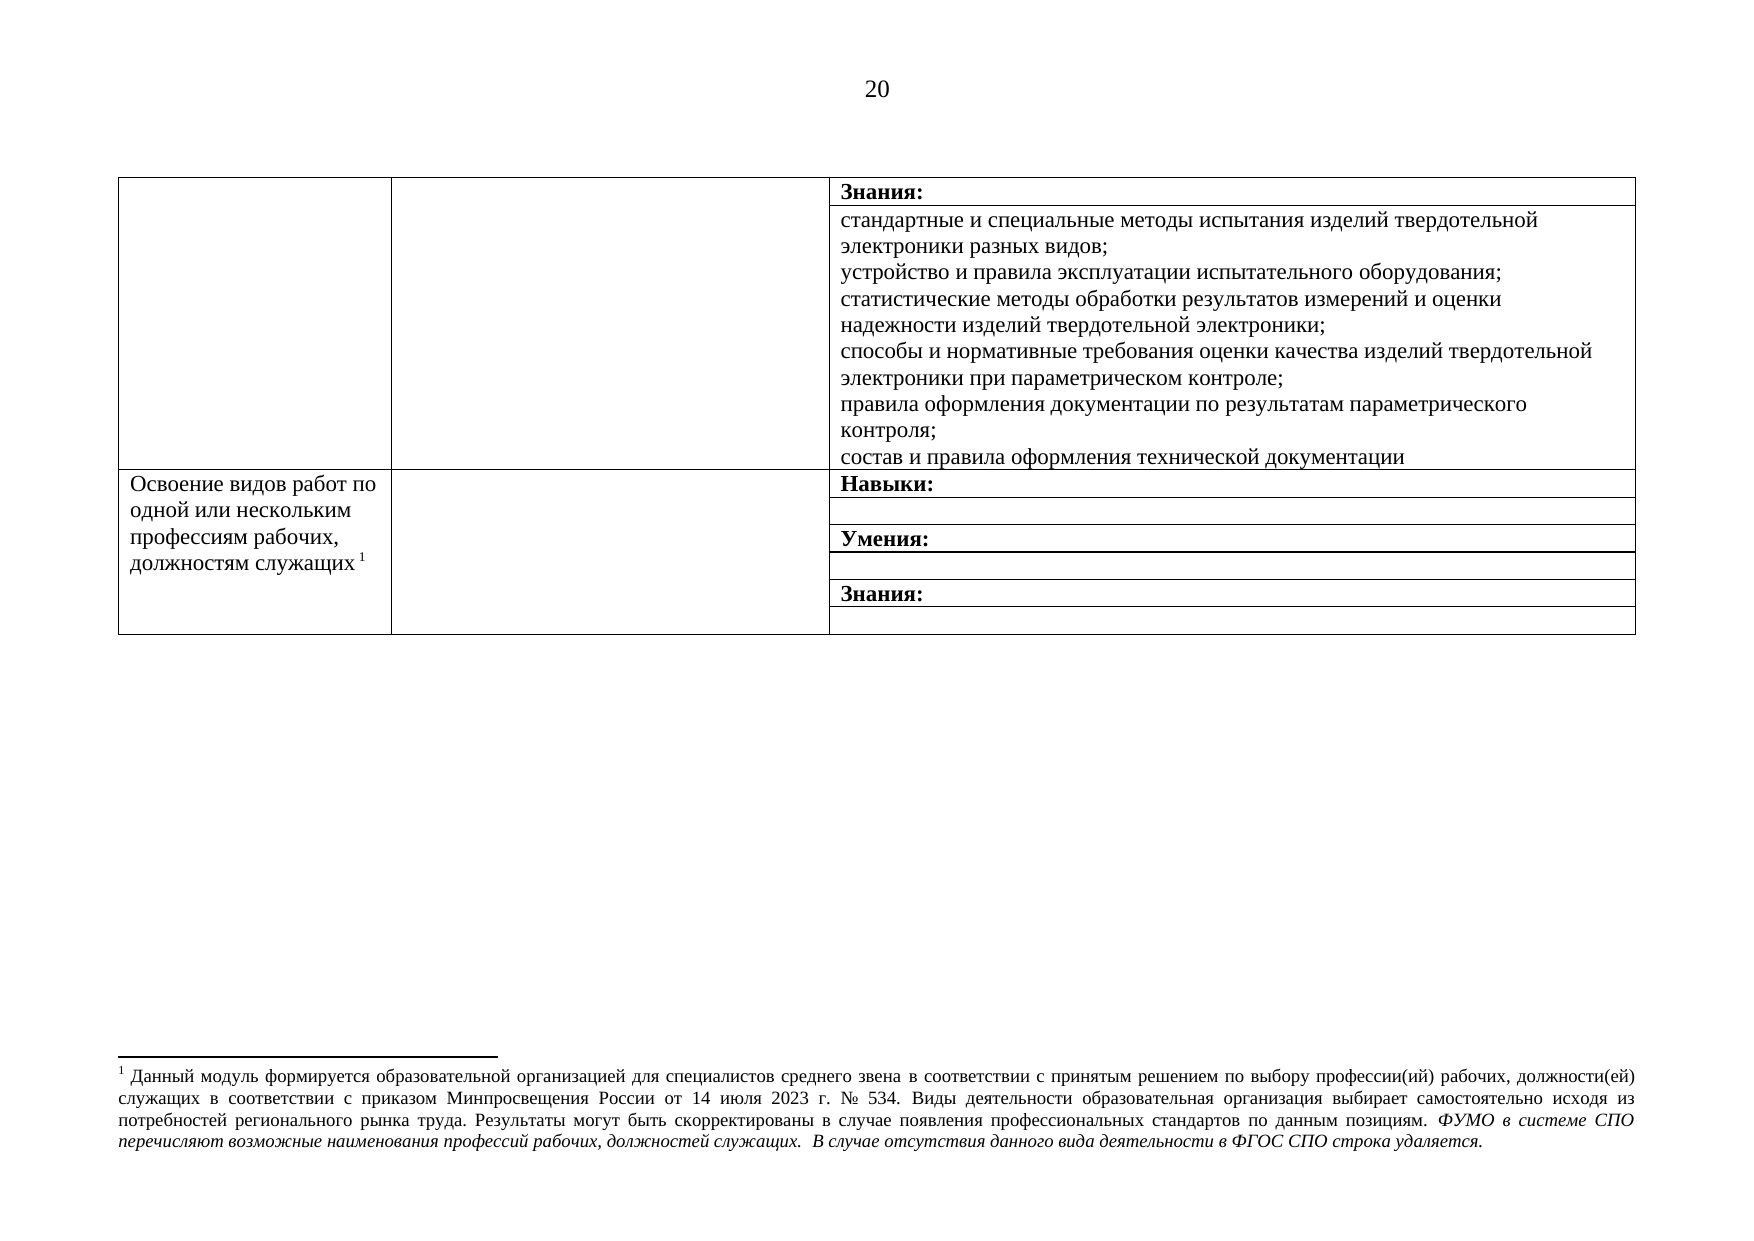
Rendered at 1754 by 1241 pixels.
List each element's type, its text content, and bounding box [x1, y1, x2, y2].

table_cell [830, 498, 1635, 524]
table_cell [392, 470, 829, 633]
table_cell Знания: [830, 580, 1635, 606]
table_cell [830, 553, 1635, 579]
table_cell Навыки: [830, 470, 1635, 497]
table_cell Умения: [830, 525, 1635, 551]
table_cell Знания: [830, 178, 1635, 204]
table_cell Освоение видов работ по одной или нескольким профессиям рабочих, должностям служащих [119, 470, 391, 633]
table_cell [830, 607, 1635, 633]
table_cell стандартные и специальные методы испытания изделий твердотельной электроники разных видов; устройство и правила эксплуатации испытательного оборудования; статистические методы обработки результатов измерений и оценки надежности изделий твердотельной электроники; способы и нормативные требования оценки качества изделий твердотельной электроники при параметрическом контроле; правила оформления документации по результатам параметрического контроля; состав и правила оформления технической документации [830, 206, 1635, 469]
